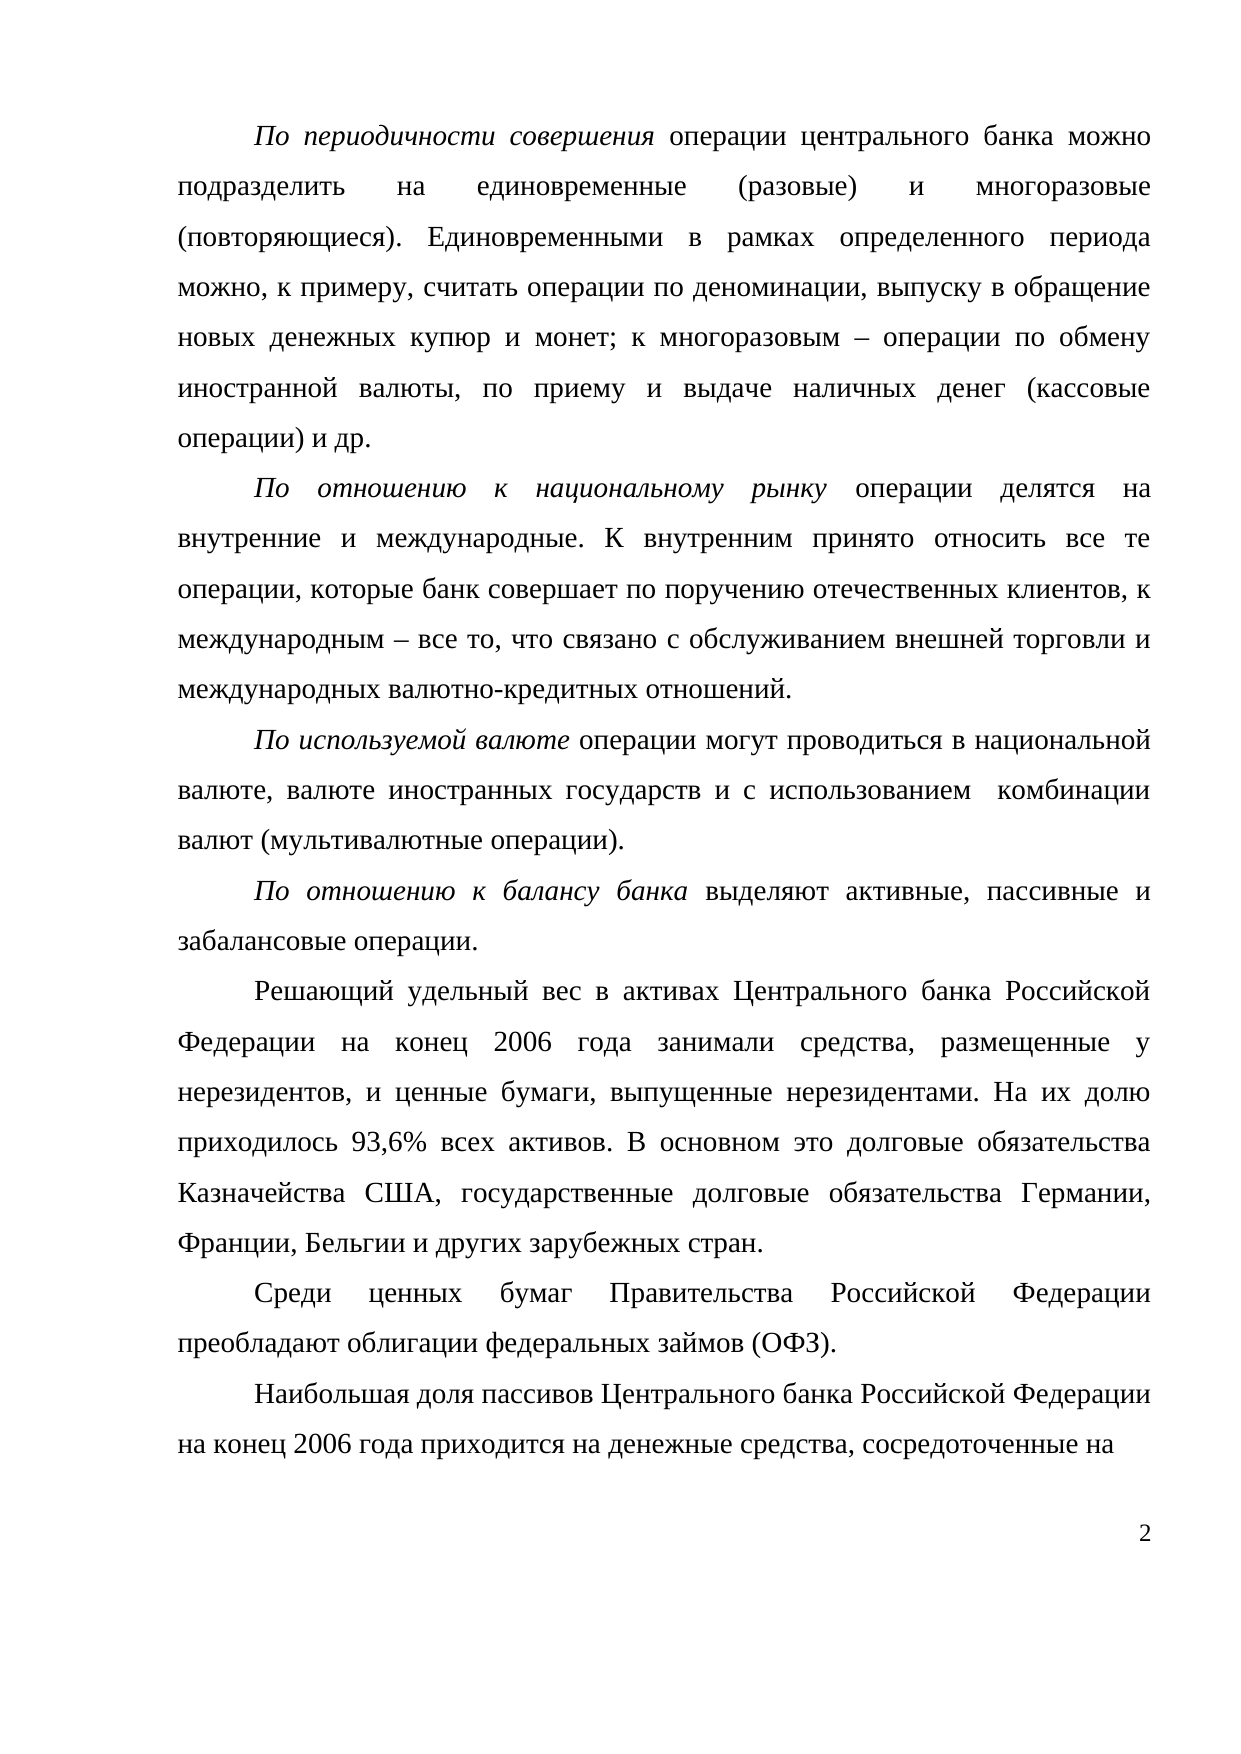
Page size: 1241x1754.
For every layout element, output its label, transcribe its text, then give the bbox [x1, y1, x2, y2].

text По отношению к национальному рынку операции делятся на внутренние и международные. К внутренним принято относить все те операции, которые банк совершает по поручению отечественных клиентов, к международным – все то, что связано с обслуживанием внешней торговли и международных валютно-кредитных отношений. [177, 470, 1152, 705]
text По отношению к балансу банка выделяют активные, пассивные и забалансовые операции. [177, 873, 1152, 957]
text По используемой валюте операции могут проводиться в национальной валюте, валюте иностранных государств и с использованием комбинации валют (мультивалютные операции). [177, 722, 1152, 856]
text Решающий удельный вес в активах Центрального банка Российской Федерации на конец 2006 года занимали средства, размещенные у нерезидентов, и ценные бумаги, выпущенные нерезидентами. На их долю приходилось 93,6% всех активов. В основном это долговые обязательства Казначейства США, государственные долговые обязательства Германии, Франции, Бельгии и других зарубежных стран. [177, 973, 1152, 1258]
text Среди ценных бумаг Правительства Российской Федерации преобладают облигации федеральных займов (ОФЗ). [177, 1275, 1152, 1359]
text Наибольшая доля пассивов Центрального банка Российской Федерации на конец 2006 года приходится на денежные средства, сосредоточенные на [177, 1376, 1152, 1460]
text По периодичности совершения операции центрального банка можно подразделить на единовременные (разовые) и многоразовые (повторяющиеся). Единовременными в рамках определенного периода можно, к примеру, считать операции по деноминации, выпуску в обращение новых денежных купюр и монет; к многоразовым – операции по обмену иностранной валюты, по приему и выдаче наличных денег (кассовые операции) и др. [177, 118, 1152, 453]
